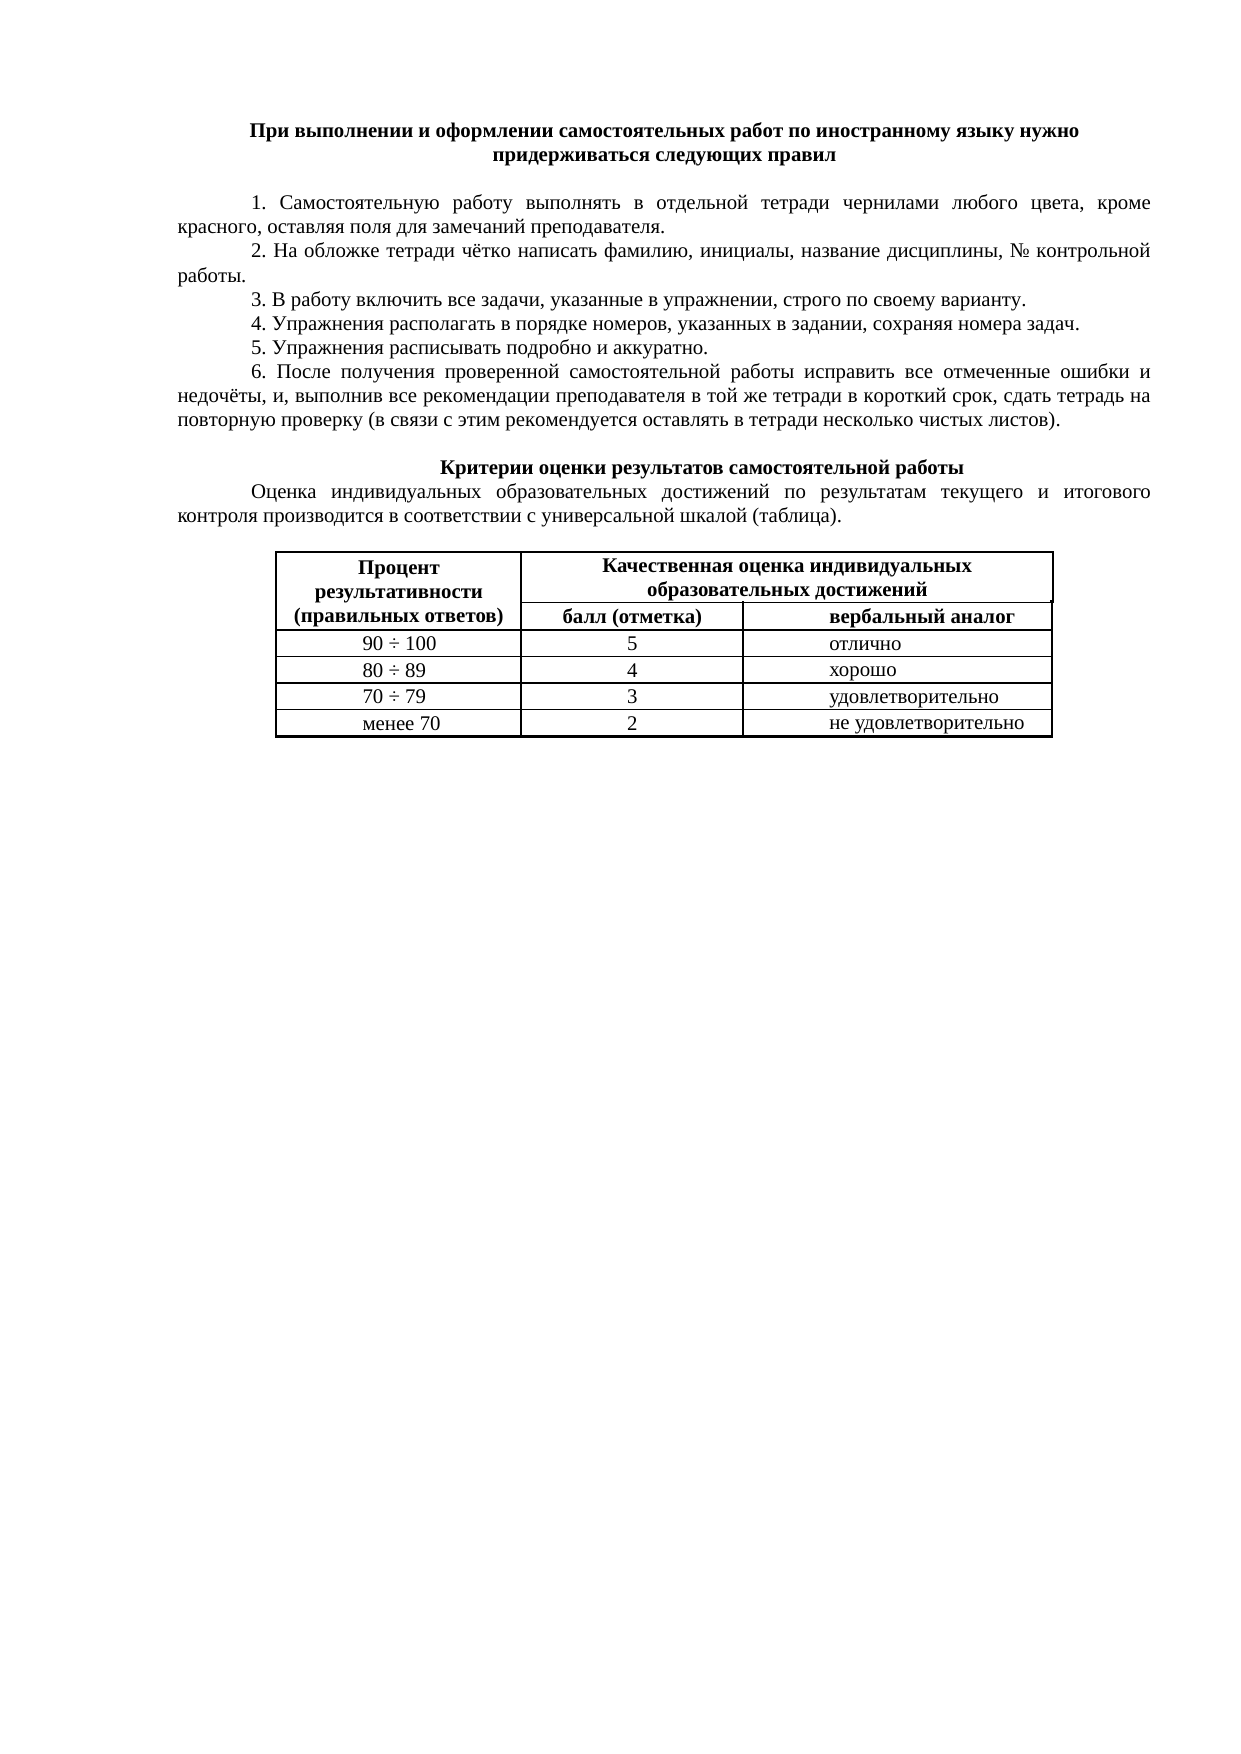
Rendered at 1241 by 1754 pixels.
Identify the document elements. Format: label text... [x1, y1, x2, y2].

table_header Процент результативности (правильных ответов) [277, 553, 520, 628]
text Оценка индивидуальных образовательных достижений по результатам текущего и итогового контроля производится в соответствии с универсальной шкалой (таблица). [177, 479, 1152, 527]
table_cell не удовлетворительно [744, 710, 1051, 735]
table_cell хорошо [744, 657, 1051, 682]
table_cell удовлетворительно [744, 684, 1051, 709]
table_header Качественная оценка индивидуальных образовательных достижений [522, 553, 1052, 601]
text 1. Самостоятельную работу выполнять в отдельной тетради чернилами любого цвета, кроме красного, оставляя поля для замечаний преподавателя. [177, 190, 1152, 238]
table_cell 4 [522, 657, 742, 682]
table_cell 2 [522, 710, 742, 735]
text 6. После получения проверенной самостоятельной работы исправить все отмеченные ошибки и недочёты, и, выполнив все рекомендации преподавателя в той же тетради в короткий срок, сдать тетрадь на повторную проверку (в связи с этим рекомендуется оставлять в тетради несколько чистых листов). [177, 359, 1152, 431]
table_cell менее 70 [277, 710, 520, 735]
text Критерии оценки результатов самостоятельной работы [252, 455, 1152, 479]
table_cell 70 ÷ 79 [277, 684, 520, 709]
table_cell 3 [522, 684, 742, 709]
text 4. Упражнения располагать в порядке номеров, указанных в задании, сохраняя номера задач. [177, 311, 1152, 335]
table_cell отлично [744, 631, 1051, 656]
table_cell 90 ÷ 100 [277, 631, 520, 656]
text 2. На обложке тетради чётко написать фамилию, инициалы, название дисциплины, № контрольной работы. [177, 238, 1152, 287]
text 3. В работу включить все задачи, указанные в упражнении, строго по своему варианту. [177, 287, 1152, 311]
text 5. Упражнения расписывать подробно и аккуратно. [177, 335, 1152, 359]
table_cell 80 ÷ 89 [277, 657, 520, 682]
table_cell балл (отметка) [522, 603, 742, 628]
text При выполнении и оформлении самостоятельных работ по иностранному языку нужно придерживаться следующих правил [177, 118, 1152, 166]
table_cell вербальный аналог [744, 603, 1051, 628]
table_cell 5 [522, 631, 742, 656]
